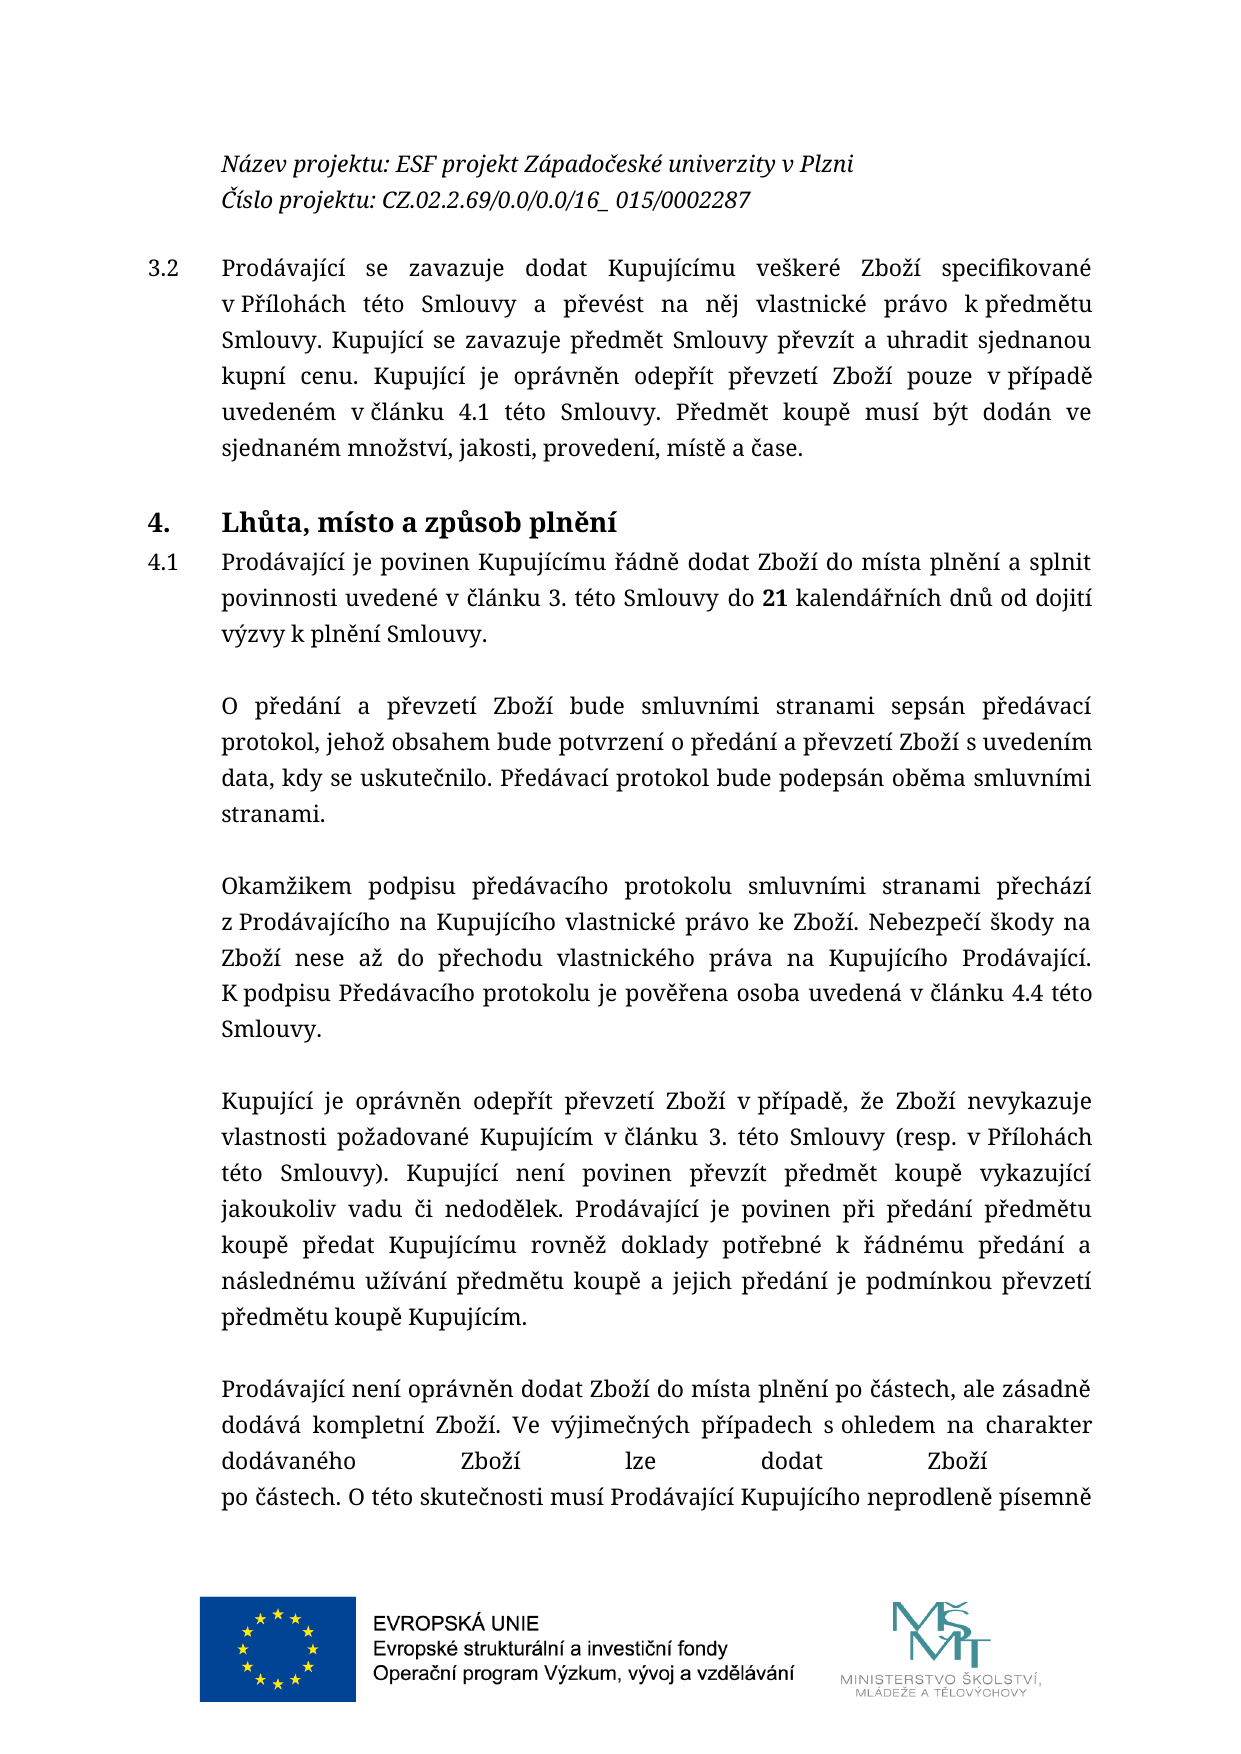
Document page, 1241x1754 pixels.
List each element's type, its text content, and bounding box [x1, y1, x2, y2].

list Prodávající se zavazuje dodat Kupujícímu veškeré Zboží specifikované v Přílohách této Smlouvy a převést na něj vlastnické právo k předmětu Smlouvy. Kupující se zavazuje předmět Smlouvy převzít a uhradit sjednanou kupní cenu. Kupující je oprávněn odepřít převzetí Zboží pouze v případě uvedeném v článku 4.1 této Smlouvy. Předmět koupě musí být dodán ve sjednaném množství, jakosti, provedení, místě a čase. [148, 252, 1093, 463]
picture [147, 1544, 1093, 1754]
text 4. Lhůta, místo a způsob plnění [148, 504, 1093, 541]
text O předání a převzetí Zboží bude smluvními stranami sepsán předávací protokol, jehož obsahem bude potvrzení o předání a převzetí Zboží s uvedením data, kdy se uskutečnilo. Předávací protokol bude podepsán oběma smluvními stranami. [221, 690, 1093, 829]
text Okamžikem podpisu předávacího protokolu smluvními stranami přechází z Prodávajícího na Kupujícího vlastnické právo ke Zboží. Nebezpečí škody na Zboží nese až do přechodu vlastnického práva na Kupujícího Prodávající. K podpisu Předávacího protokolu je pověřena osoba uvedená v článku 4.4 této Smlouvy. [221, 869, 1093, 1044]
text Kupující je oprávněn odepřít převzetí Zboží v případě, že Zboží nevykazuje vlastnosti požadované Kupujícím v článku 3. této Smlouvy (resp. v Přílohách této Smlouvy). Kupující není povinen převzít předmět koupě vykazující jakoukoliv vadu či nedodělek. Prodávající je povinen při předání předmětu koupě předat Kupujícímu rovněž doklady potřebné k řádnému předání a následnému užívání předmětu koupě a jejich předání je podmínkou převzetí předmětu koupě Kupujícím. [221, 1085, 1093, 1332]
text 4.1 Prodávající je povinen Kupujícímu řádně dodat Zboží do místa plnění a splnit povinnosti uvedené v článku 3. této Smlouvy do 21 kalendářních dnů od dojití výzvy k plnění Smlouvy. [148, 546, 1093, 649]
text Název projektu: ESF projekt Západočeské univerzity v Plzni [148, 148, 1093, 179]
text Číslo projektu: CZ.02.2.69/0.0/0.0/16_ 015/0002287 [221, 183, 1093, 215]
